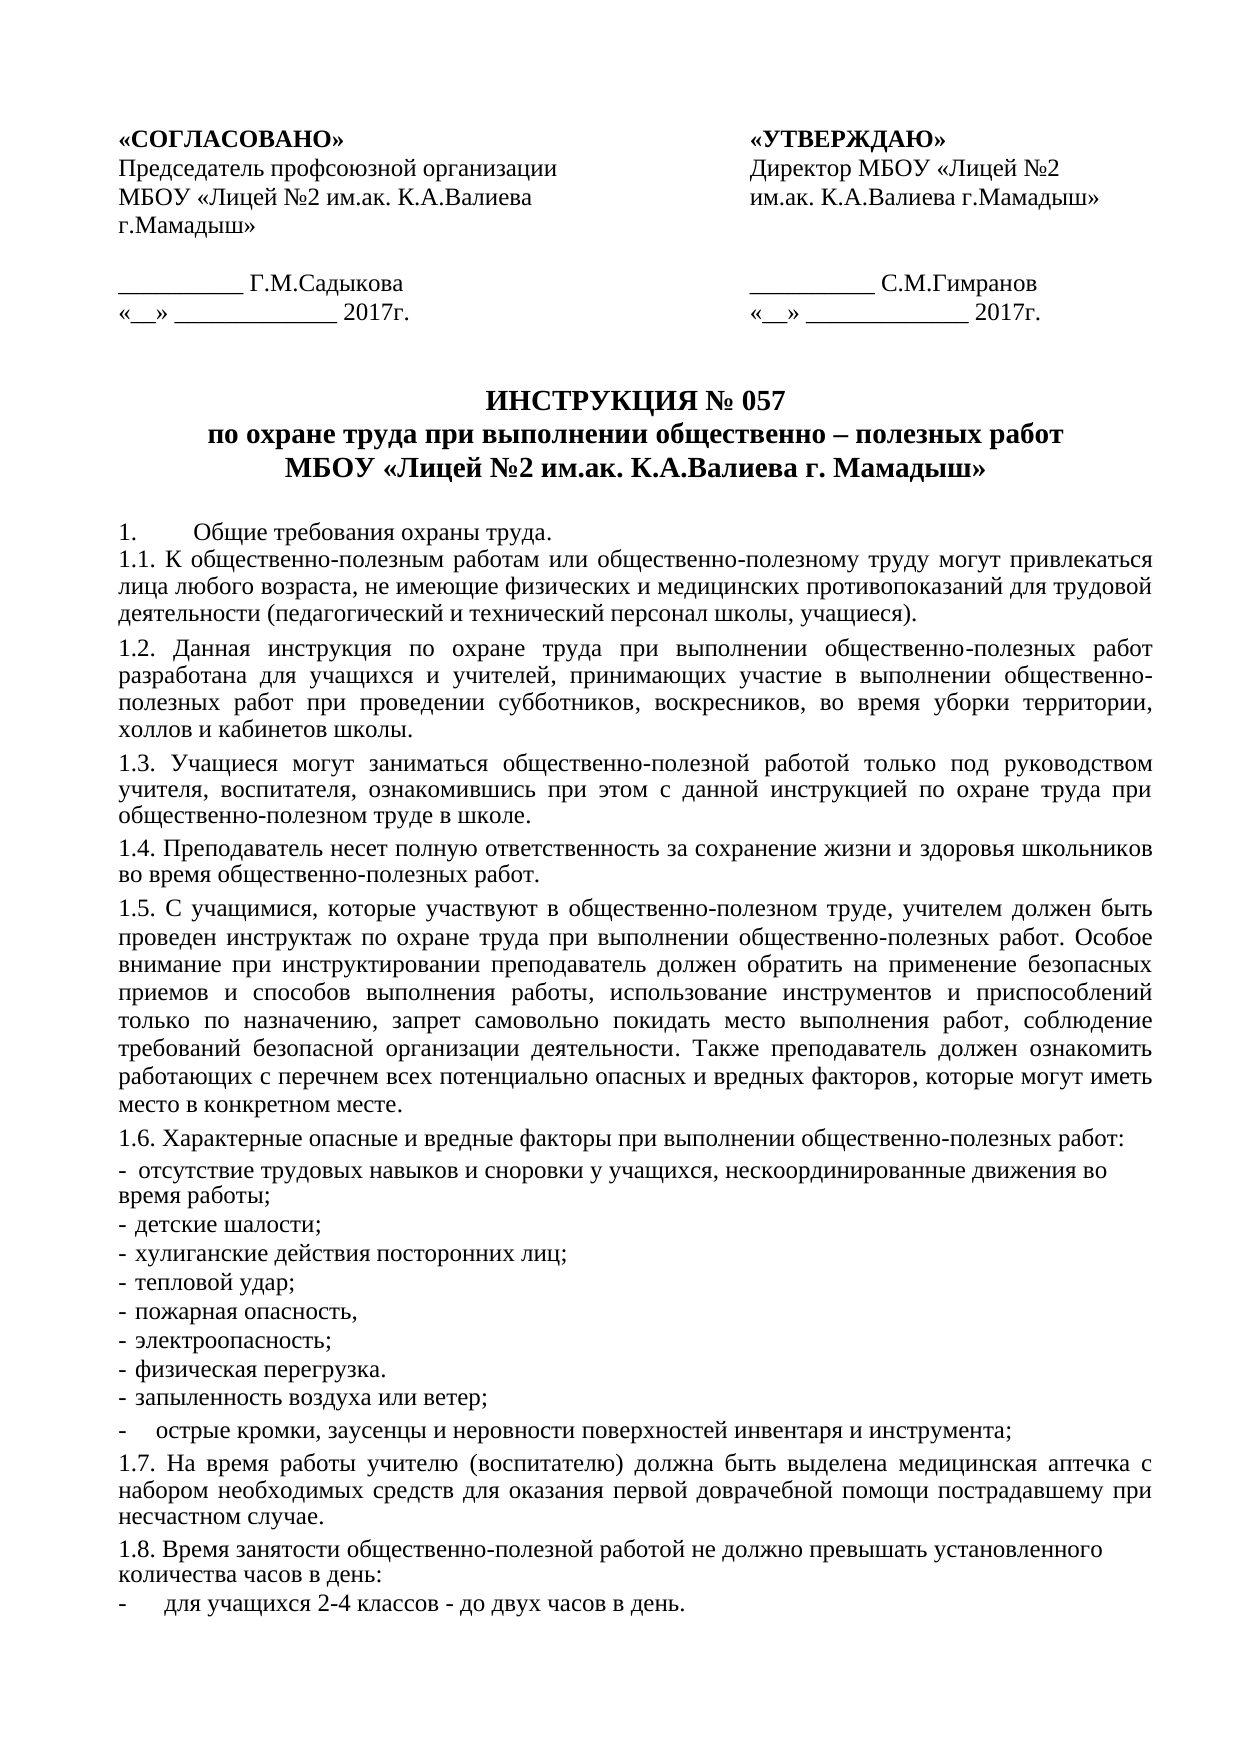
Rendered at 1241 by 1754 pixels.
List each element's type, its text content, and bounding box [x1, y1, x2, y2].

list хулиганские действия посторонних лиц; [118, 1238, 1153, 1267]
text ИНСТРУКЦИЯ № 057 [118, 383, 1153, 416]
text 1.5. С учащимися, которые участвуют в общественно-полезном труде, учителем должен быть проведен инструктаж по охране труда при выполнении общественно-полезных работ. Особое внимание при инструктировании преподаватель должен обратить на применение безопасных приемов и способов выполнения работы, использование инструментов и приспособлений только по назначению, запрет самовольно покидать место выполнения работ, соблюдение требований безопасной организации деятельности. Также преподаватель должен ознакомить работающих с перечнем всех потенциально опасных и вредных факторов, которые могут иметь место в конкретном месте. [118, 894, 1153, 1118]
text 1.6. Характерные опасные и вредные факторы при выполнении общественно-полезных работ: [118, 1126, 1153, 1151]
list Общие требования охраны труда. [118, 517, 1153, 546]
table_header «СОГЛАСОВАНО» Председатель профсоюзной организации МБОУ «Лицей №2 им.ак. К.А.Валиева г.Мамадыш» __________ Г.М.Садыкова «__» _____________ 2017г. [107, 124, 738, 354]
list детские шалости; [118, 1209, 1153, 1238]
text по охране труда при выполнении общественно – полезных работ [118, 416, 1153, 450]
text 1.3. Учащиеся могут заниматься общественно-полезной работой только под руководством учителя, воспитателя, ознакомившись при этом с данной инструкцией по охране труда при общественно-полезном труде в школе. [118, 750, 1153, 829]
text 1.4. Преподаватель несет полную ответственность за сохранение жизни и здоровья школьников во время общественно-полезных работ. [118, 836, 1153, 887]
text 1.7. На время работы учителю (воспитателю) должна быть выделена медицинская аптечка с набором необходимых средств для оказания первой доврачебной помощи пострадавшему при несчастном случае. [118, 1451, 1153, 1530]
list острые кромки, заусенцы и неровности поверхностей инвентаря и инструмента; [118, 1418, 1153, 1443]
text 1.2. Данная инструкция по охране труда при выполнении общественно-полезных работ разработана для учащихся и учителей, принимающих участие в выполнении общественно-полезных работ при проведении субботников, воскресников, во время уборки территории, холлов и кабинетов школы. [118, 634, 1153, 743]
list электроопасность; [118, 1325, 1153, 1354]
text 1.1. К общественно-полезным работам или общественно-полезному труду могут привлекаться лица любого возраста, не имеющие физических и медицинских противопоказаний для трудовой деятельности (педагогический и технический персонал школы, учащиеся). [118, 546, 1153, 627]
table_header «УТВЕРЖДАЮ» Директор МБОУ «Лицей №2 им.ак. К.А.Валиева г.Мамадыш» __________ С.М.Гимранов «__» _____________ 2017г. [738, 124, 1226, 354]
list для учащихся 2-4 классов - до двух часов в день. [118, 1588, 1153, 1617]
list запыленность воздуха или ветер; [118, 1382, 1153, 1411]
list пожарная опасность, [118, 1296, 1153, 1325]
list тепловой удар; [118, 1267, 1153, 1296]
text МБОУ «Лицей №2 им.ак. К.А.Валиева г. Мамадыш» [118, 450, 1153, 483]
list физическая перегрузка. [118, 1354, 1153, 1382]
text 1.8. Время занятости общественно-полезной работой не должно превышать установленного количества часов в день: [118, 1537, 1153, 1588]
list отсутствие трудовых навыков и сноровки у учащихся, нескоординированные движения во время работы; [118, 1158, 1153, 1209]
